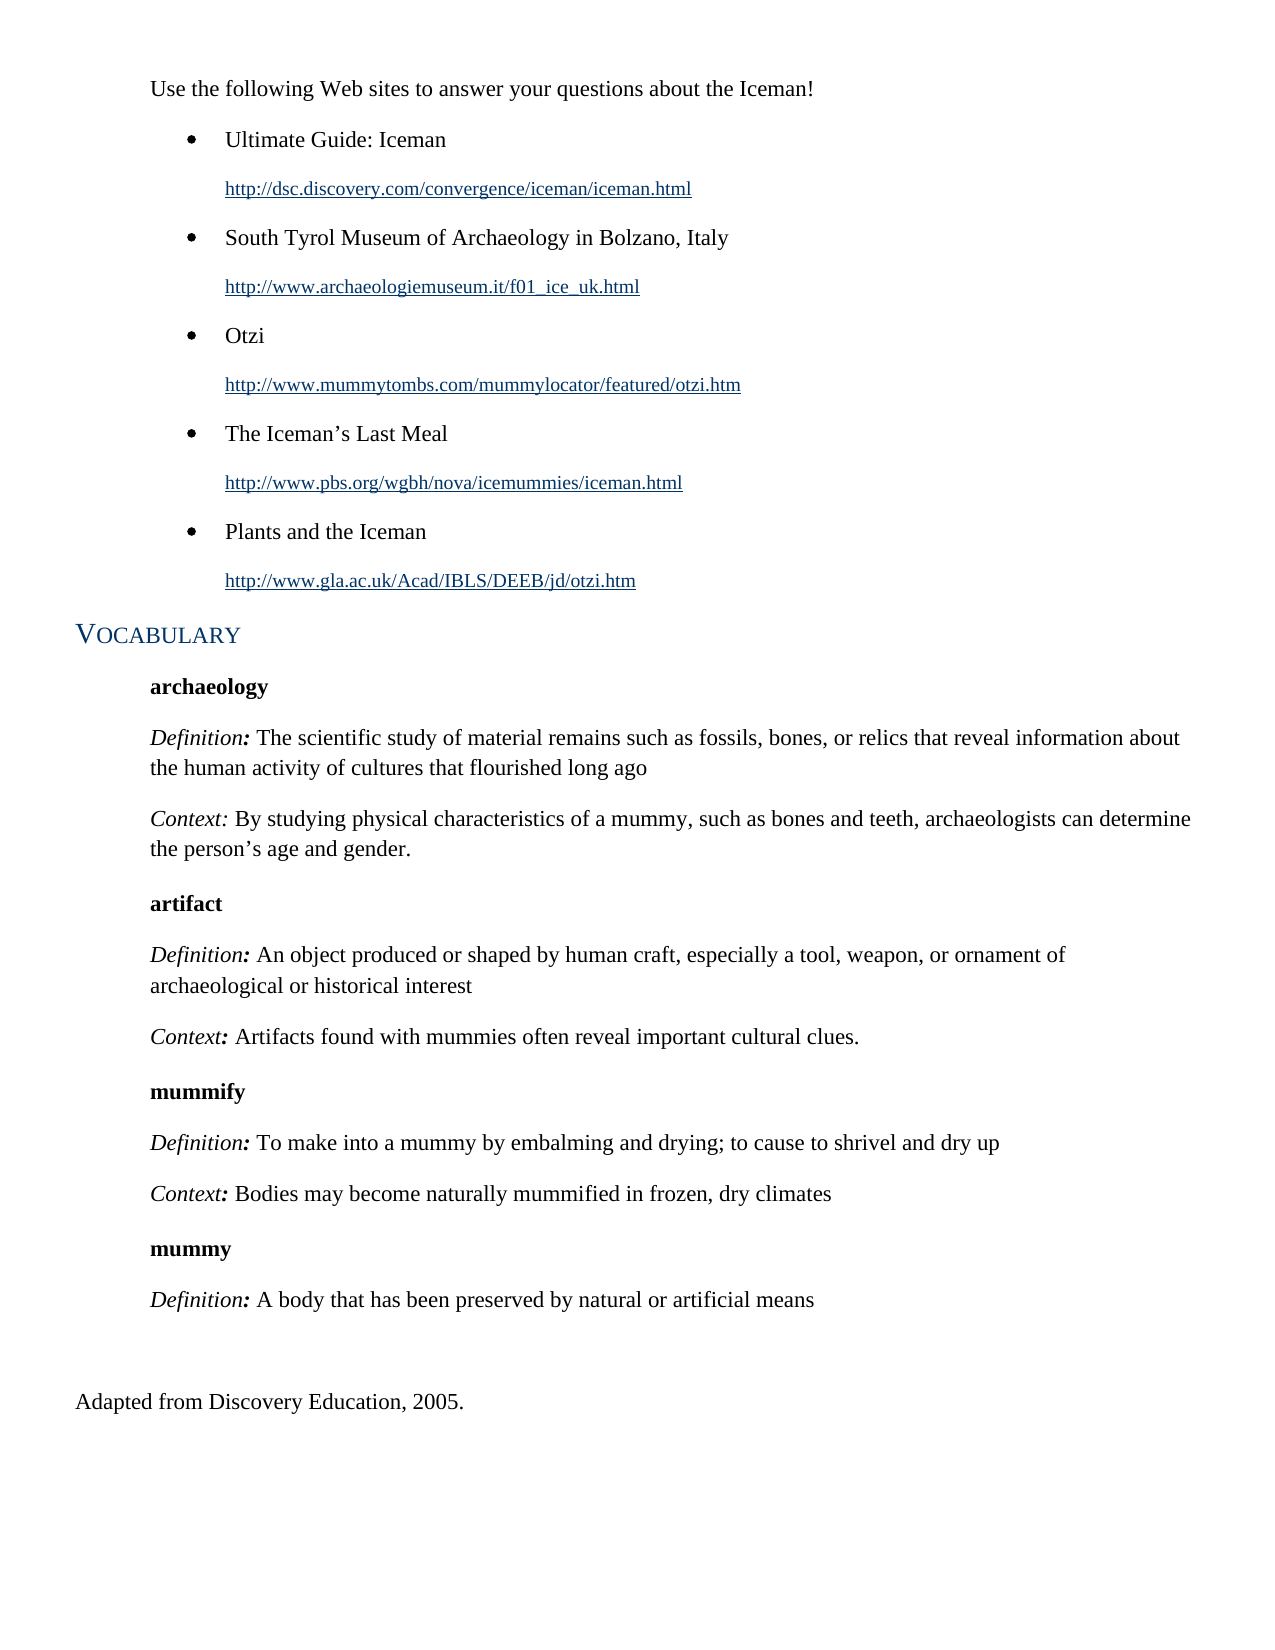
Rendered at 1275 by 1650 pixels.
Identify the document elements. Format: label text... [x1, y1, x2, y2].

text mummy [150, 1235, 1200, 1262]
text mummify [150, 1078, 1200, 1104]
text Definition: The scientific study of material remains such as fossils, bones, or relics that reveal information about the human activity of cultures that flourished long ago [150, 724, 1200, 780]
subtitle Vocabulary [75, 616, 1200, 650]
list http://www.archaeologiemuseum.it/f01_ice_uk.html [187, 275, 1200, 298]
text Context: Artifacts found with mummies often reveal important cultural clues. [150, 1023, 1200, 1049]
text artifact [150, 890, 1200, 917]
text archaeology [150, 673, 1200, 699]
text Definition: To make into a mummy by embalming and drying; to cause to shrivel and dry up [150, 1129, 1200, 1155]
list http://www.gla.ac.uk/Acad/IBLS/DEEB/jd/otzi.htm [187, 569, 1200, 592]
text Ultimate Guide: Iceman [187, 126, 1200, 152]
text Context: Bodies may become naturally mummified in frozen, dry climates [150, 1180, 1200, 1206]
text Otzi [187, 322, 1200, 348]
list http://dsc.discovery.com/convergence/iceman/iceman.html [187, 177, 1200, 200]
list Adapted from Discovery Education, 2005. [75, 1388, 1200, 1415]
list Use the following Web sites to answer your questions about the Iceman! [150, 75, 1200, 101]
text The Iceman’s Last Meal [187, 420, 1200, 446]
text Context: By studying physical characteristics of a mummy, such as bones and teeth, archaeologists can determine the person’s age and gender. [150, 805, 1200, 862]
text Definition: An object produced or shaped by human craft, especially a tool, weapon, or ornament of archaeological or historical interest [150, 941, 1200, 998]
text Definition: A body that has been preserved by natural or artificial means [150, 1286, 1200, 1313]
list http://www.pbs.org/wgbh/nova/icemummies/iceman.html [187, 471, 1200, 494]
list http://www.mummytombs.com/mummylocator/featured/otzi.htm [187, 373, 1200, 396]
text Plants and the Iceman [187, 518, 1200, 544]
text South Tyrol Museum of Archaeology in Bolzano, Italy [187, 224, 1200, 250]
